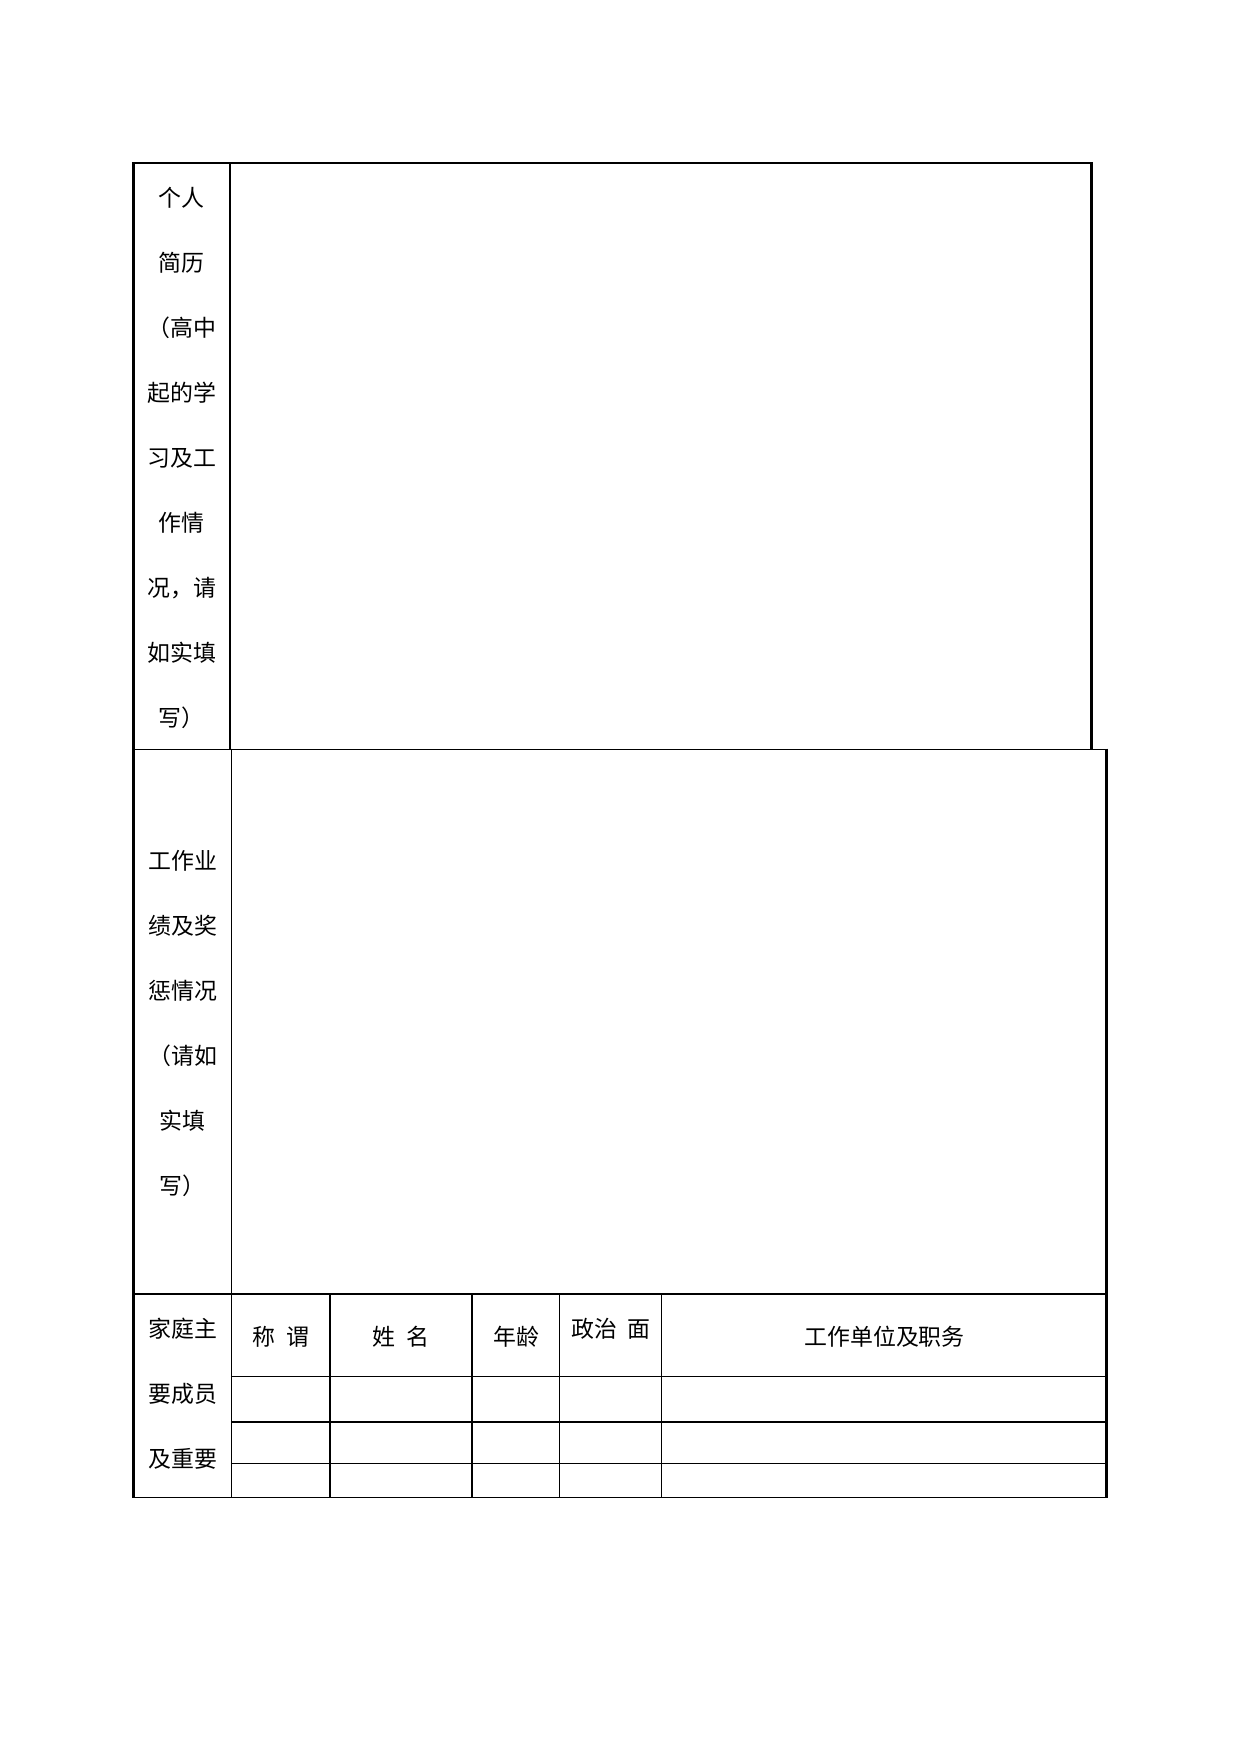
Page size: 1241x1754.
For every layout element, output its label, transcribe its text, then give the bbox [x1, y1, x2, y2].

table_cell [232, 1464, 329, 1496]
table_cell [560, 1377, 661, 1421]
table_cell [232, 750, 1105, 1293]
table_cell [662, 1377, 1105, 1421]
table_cell [232, 1377, 329, 1421]
table_cell 政治 面貌 [560, 1295, 661, 1376]
table_cell 家庭主要成员及重要社会关系 [135, 1295, 231, 1496]
table_cell [331, 1464, 471, 1496]
table_cell [473, 1377, 559, 1421]
table_cell [560, 1464, 661, 1496]
table_cell 个人 简历 （高中起的学习及工作情况，请如实填写） [135, 164, 229, 748]
table_cell [473, 1464, 559, 1496]
table_cell 称 谓 [232, 1295, 329, 1376]
table_cell [331, 1377, 471, 1421]
table_cell 姓 名 [331, 1295, 471, 1376]
table_cell 工作单位及职务 [662, 1295, 1105, 1376]
table_cell [331, 1423, 471, 1462]
table_cell [232, 1423, 329, 1462]
table_cell [473, 1423, 559, 1462]
table_cell [231, 164, 1090, 748]
table_cell [560, 1423, 661, 1462]
table_cell [662, 1464, 1105, 1496]
table_cell [662, 1423, 1105, 1462]
table_cell 工作业绩及奖惩情况（请如实填写） [135, 750, 231, 1293]
table_cell 年龄 [473, 1295, 559, 1376]
